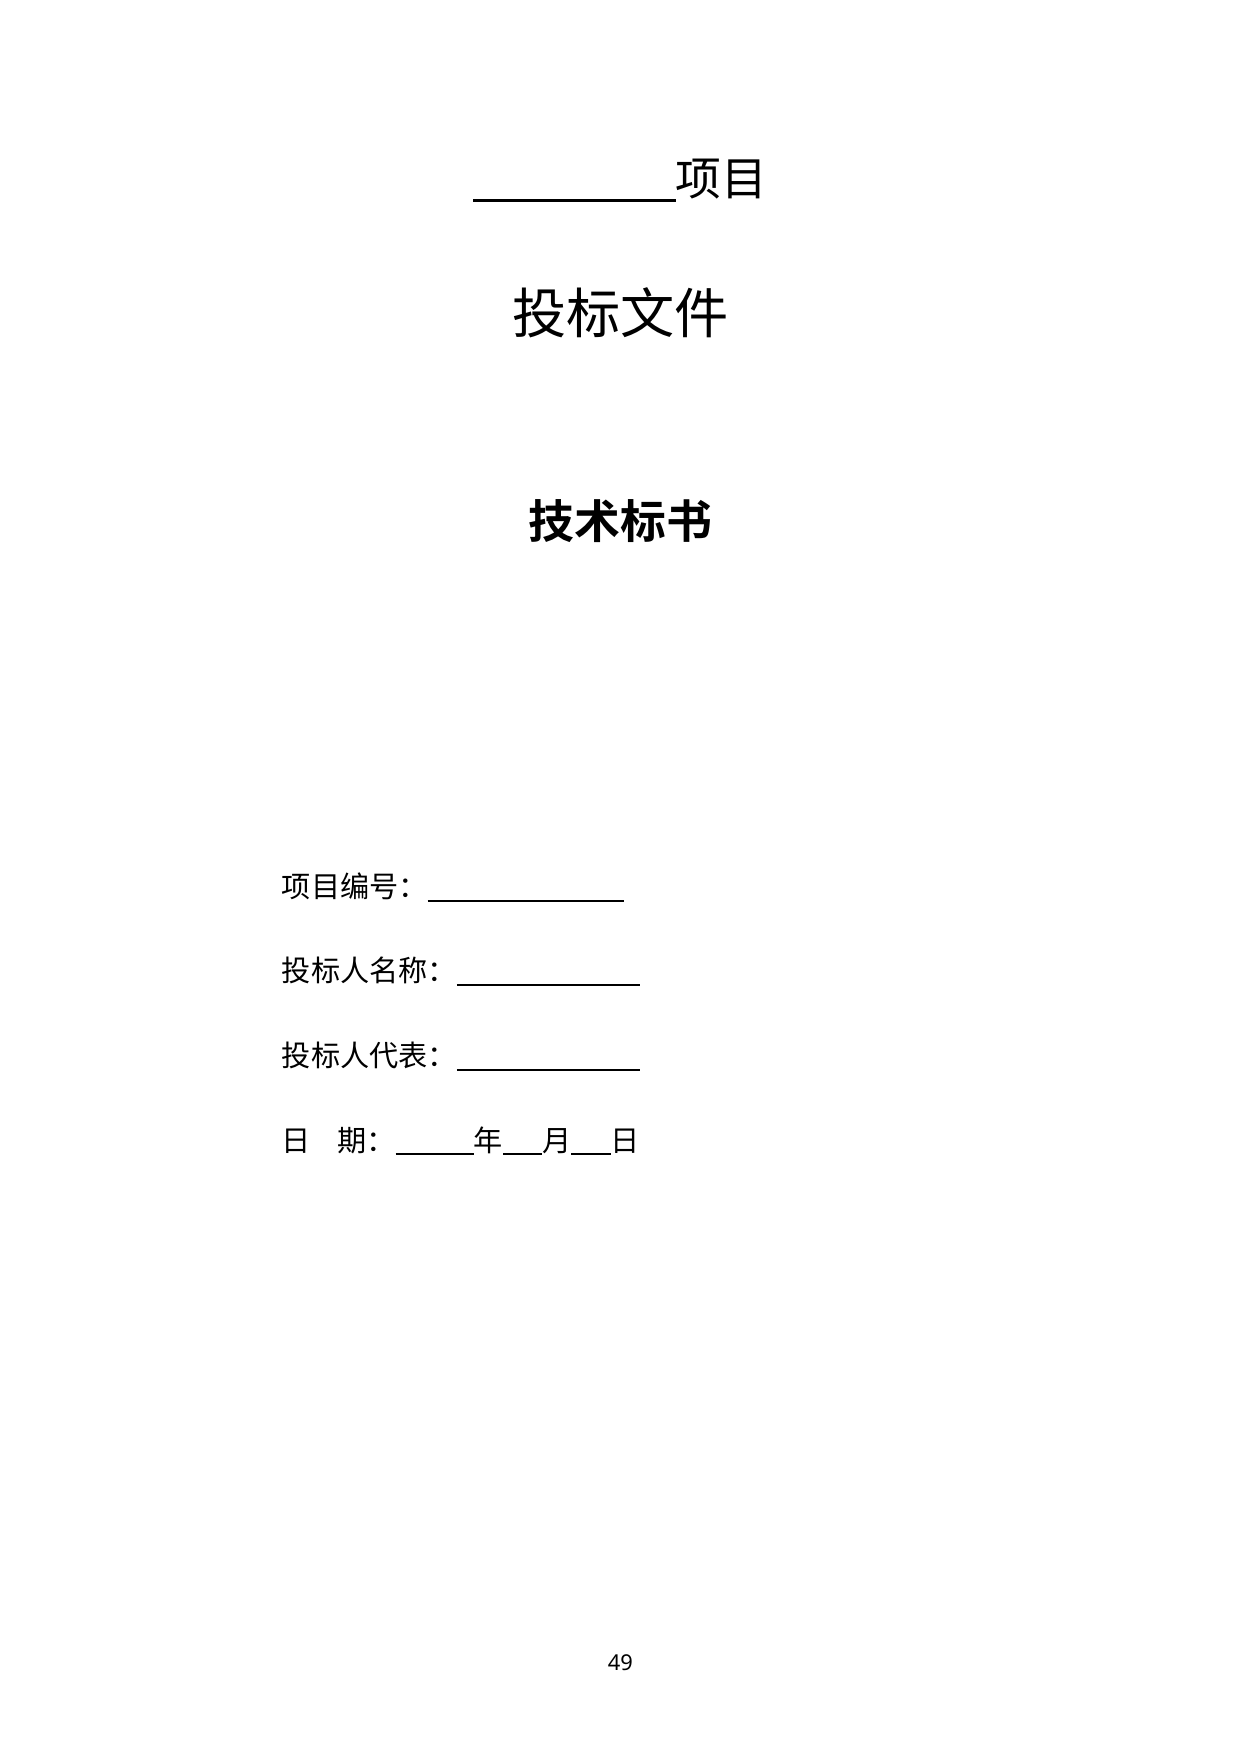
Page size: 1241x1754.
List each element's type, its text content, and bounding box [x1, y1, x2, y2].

text 投标人名称： [136, 948, 1104, 990]
text 项目编号： [136, 863, 1104, 906]
text 投标人代表： [136, 1033, 1104, 1075]
text 投标文件 [136, 271, 1104, 349]
text 技术标书 [136, 485, 1104, 551]
text 日 期： 年 月 日 [136, 1117, 1104, 1159]
text 项目 [136, 142, 1104, 208]
